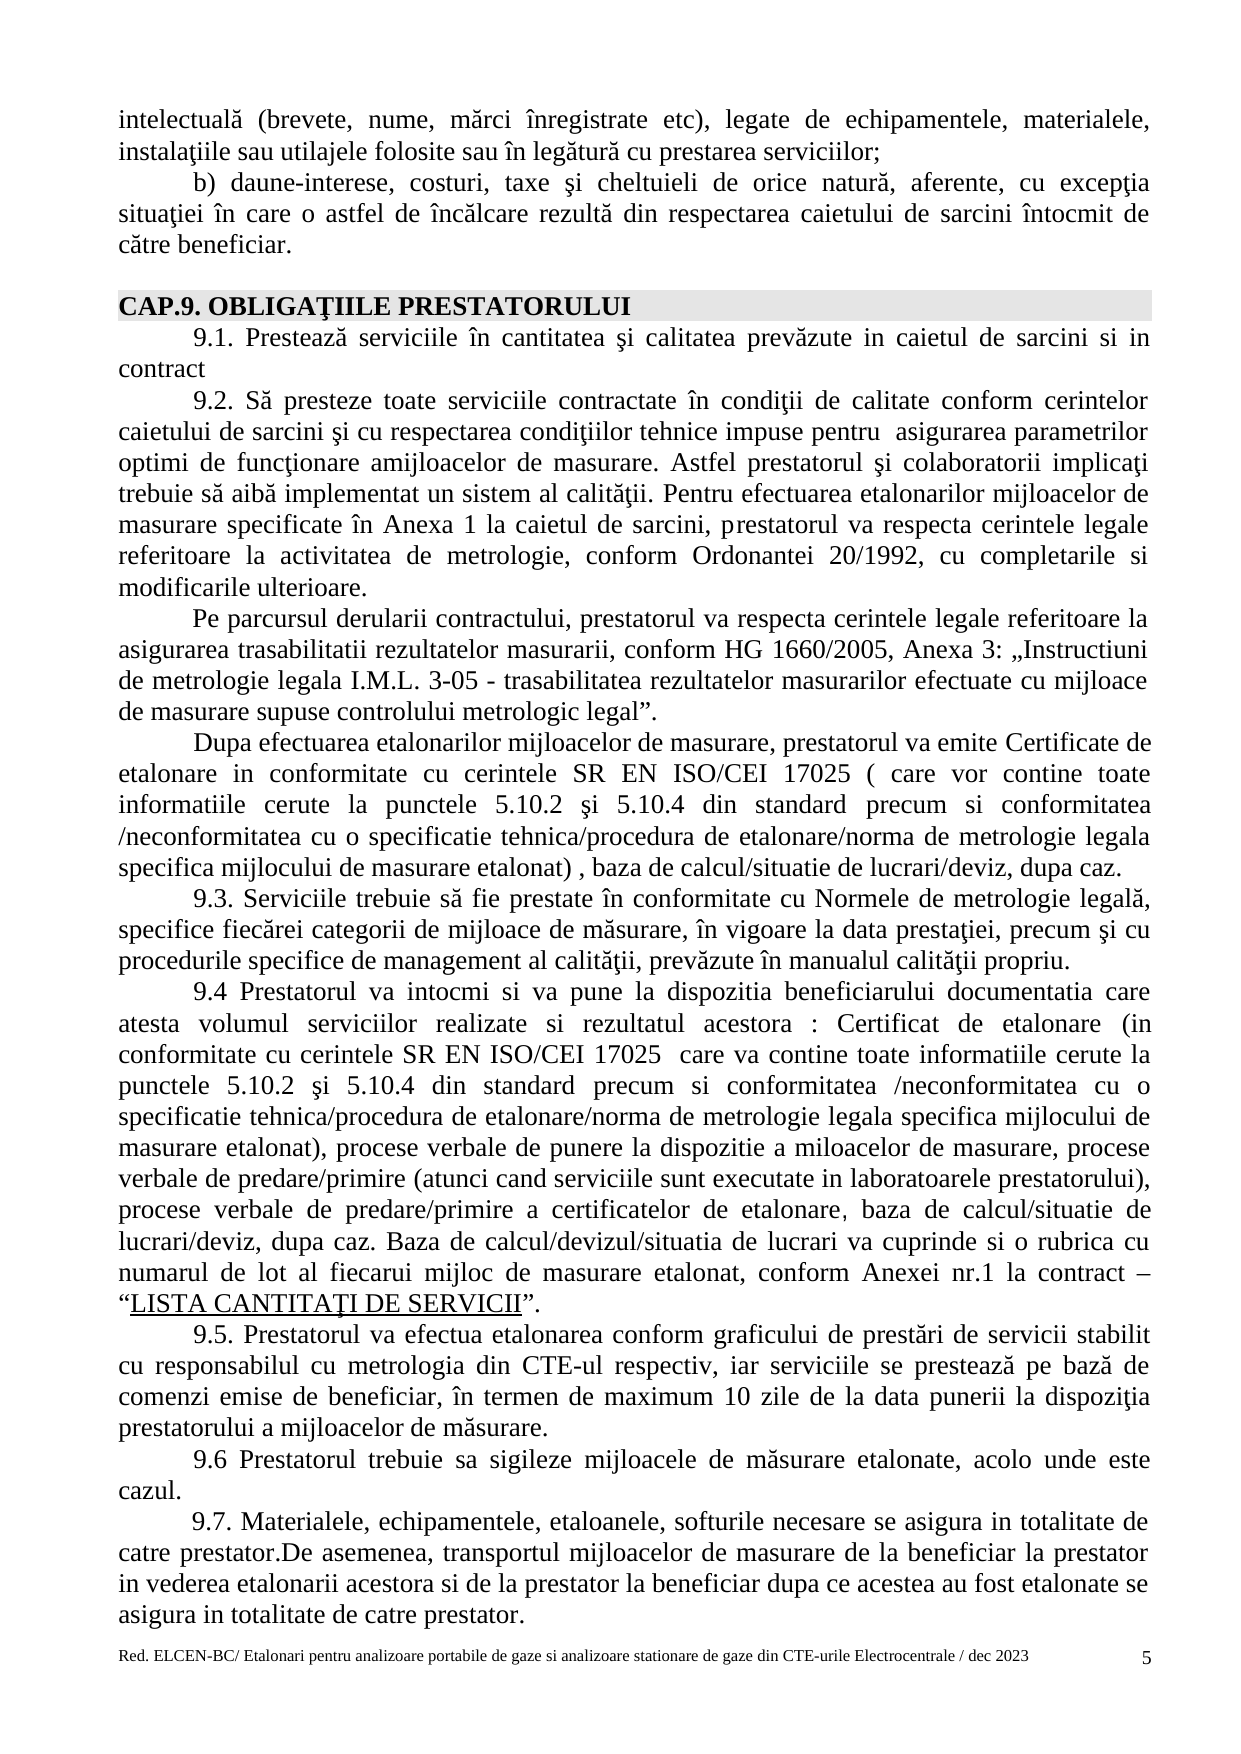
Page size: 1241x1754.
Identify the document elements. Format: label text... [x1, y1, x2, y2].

text 9.4 Prestatorul va intocmi si va pune la dispozitia beneficiarului documentatia care atesta volumul serviciilor realizate si rezultatul acestora : Certificat de etalonare (in conformitate cu cerintele SR EN ISO/CEI 17025 care va contine toate informatiile cerute la punctele 5.10.2 şi 5.10.4 din standard precum si conformitatea /neconformitatea cu o specificatie tehnica/procedura de etalonare/norma de metrologie legala specifica mijlocului de masurare etalonat), procese verbale de punere la dispozitie a miloacelor de masurare, procese verbale de predare/primire (atunci cand serviciile sunt executate in laboratoarele prestatorului), procese verbale de predare/primire a certificatelor de etalonare, baza de calcul/situatie de lucrari/deviz, dupa caz. Baza de calcul/devizul/situatia de lucrari va cuprinde si o rubrica cu numarul de lot al fiecarui mijloc de masurare etalonat, conform Anexei nr.1 la contract – “LISTA CANTITAŢI DE SERVICII”. [118, 976, 1152, 1318]
text 9.5. Prestatorul va efectua etalonarea conform graficului de prestări de servicii stabilit cu responsabilul cu metrologia din CTE-ul respectiv, iar serviciile se prestează pe bază de comenzi emise de beneficiar, în termen de maximum 10 zile de la data punerii la dispoziţia prestatorului a mijloacelor de măsurare. [118, 1318, 1152, 1443]
text b) daune-interese, costuri, taxe şi cheltuieli de orice natură, aferente, cu excepţia situaţiei în care o astfel de încălcare rezultă din respectarea caietului de sarcini întocmit de către beneficiar. [118, 166, 1152, 259]
text 9.2. Să presteze toate serviciile contractate în condiţii de calitate conform cerintelor caietului de sarcini şi cu respectarea condiţiilor tehnice impuse pentru asigurarea parametrilor optimi de funcţionare amijloacelor de masurare. Astfel prestatorul şi colaboratorii implicaţi trebuie să aibă implementat un sistem al calităţii. Pentru efectuarea etalonarilor mijloacelor de masurare specificate în Anexa 1 la caietul de sarcini, prestatorul va respecta cerintele legale referitoare la activitatea de metrologie, conform Ordonantei 20/1992, cu completarile si modificarile ulterioare. [118, 384, 1149, 602]
text 9.6 Prestatorul trebuie sa sigileze mijloacele de măsurare etalonate, acolo unde este cazul. [118, 1443, 1152, 1505]
text 9.3. Serviciile trebuie să fie prestate în conformitate cu Normele de metrologie legală, specifice fiecărei categorii de mijloace de măsurare, în vigoare la data prestaţiei, precum şi cu procedurile specifice de management al calităţii, prevăzute în manualul calităţii propriu. [118, 882, 1152, 976]
subtitle CAP.9. OBLIGAŢIILE PRESTATORULUI [118, 290, 1152, 321]
text 9.1. Prestează serviciile în cantitatea şi calitatea prevăzute in caietul de sarcini si in contract [118, 321, 1152, 384]
text 9.7. Materialele, echipamentele, etaloanele, softurile necesare se asigura in totalitate de catre prestator.De asemenea, transportul mijloacelor de masurare de la beneficiar la prestator in vederea etalonarii acestora si de la prestator la beneficiar dupa ce acestea au fost etalonate se asigura in totalitate de catre prestator. [118, 1505, 1150, 1629]
text Dupa efectuarea etalonarilor mijloacelor de masurare, prestatorul va emite Certificate de etalonare in conformitate cu cerintele SR EN ISO/CEI 17025 ( care vor contine toate informatiile cerute la punctele 5.10.2 şi 5.10.4 din standard precum si conformitatea /neconformitatea cu o specificatie tehnica/procedura de etalonare/norma de metrologie legala specifica mijlocului de masurare etalonat) , baza de calcul/situatie de lucrari/deviz, dupa caz. [118, 726, 1152, 882]
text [118, 103, 1152, 166]
text Pe parcursul derularii contractului, prestatorul va respecta cerintele legale referitoare la asigurarea trasabilitatii rezultatelor masurarii, conform HG 1660/2005, Anexa 3: „Instructiuni de metrologie legala I.M.L. 3-05 - trasabilitatea rezultatelor masurarilor efectuate cu mijloace de masurare supuse controlului metrologic legal”. [118, 602, 1149, 726]
